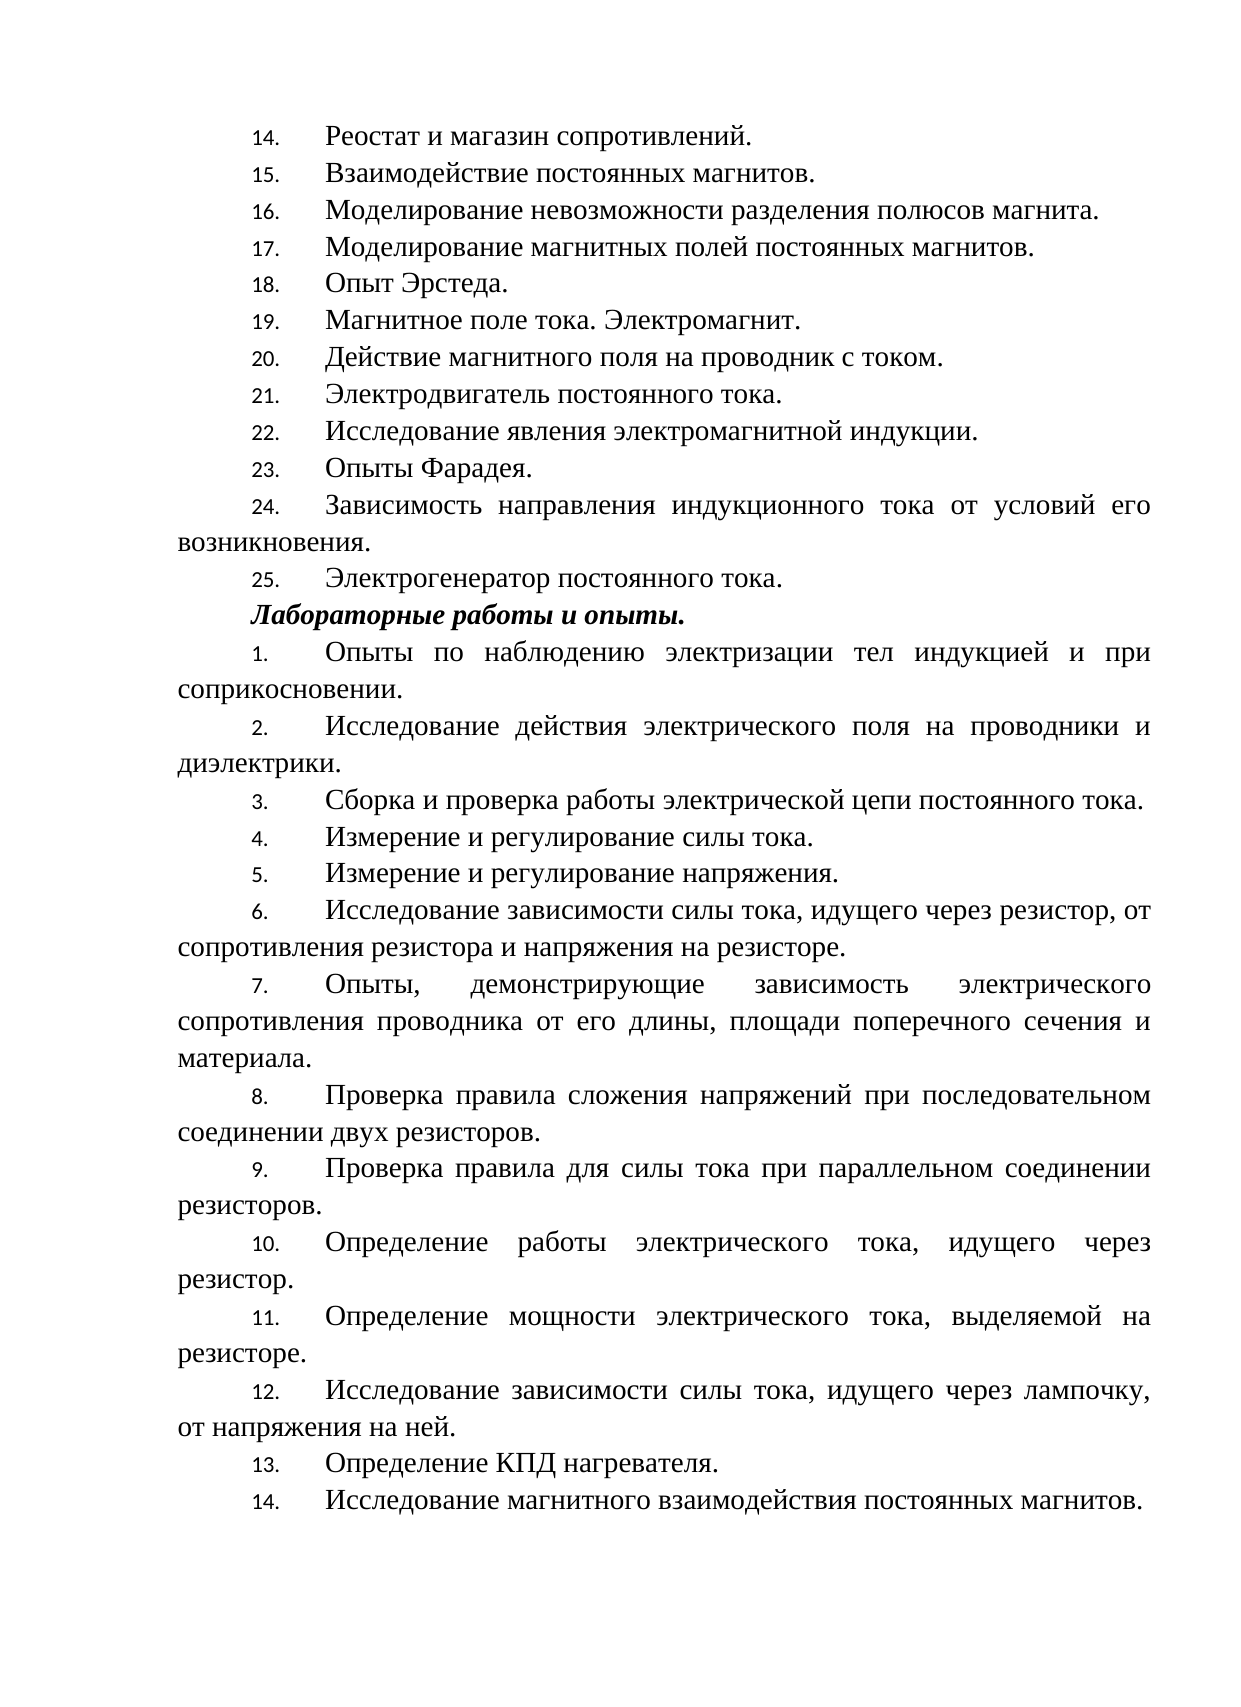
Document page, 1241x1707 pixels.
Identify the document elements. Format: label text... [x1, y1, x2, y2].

list Электрогенератор постоянного тока. [177, 561, 1152, 594]
list Проверка правила сложения напряжений при последовательном соединении двух резисторов. [177, 1077, 1152, 1147]
text Лабораторные работы и опыты. [177, 597, 1152, 631]
list Сборка и проверка работы электрической цепи постоянного тока. [177, 782, 1152, 815]
list Опыты, демонстрирующие зависимость электрического сопротивления проводника от его длины, площади поперечного сечения и материала. [177, 966, 1152, 1073]
list Магнитное поле тока. Электромагнит. [177, 302, 1152, 336]
list Определение работы электрического тока, идущего через резистор. [177, 1224, 1152, 1295]
list Опыты по наблюдению электризации тел индукцией и при соприкосновении. [177, 634, 1152, 705]
list Исследование зависимости силы тока, идущего через резистор, от сопротивления резистора и напряжения на резисторе. [177, 892, 1152, 963]
list Определение мощности электрического тока, выделяемой на резисторе. [177, 1298, 1152, 1368]
list Исследование магнитного взаимодействия постоянных магнитов. [177, 1482, 1152, 1516]
list Моделирование магнитных полей постоянных магнитов. [177, 229, 1152, 262]
list Определение КПД нагревателя. [177, 1446, 1152, 1479]
list Действие магнитного поля на проводник с током. [177, 339, 1152, 373]
list Взаимодействие постоянных магнитов. [177, 155, 1152, 188]
list Исследование зависимости силы тока, идущего через лампочку, от напряжения на ней. [177, 1372, 1152, 1442]
list Моделирование невозможности разделения полюсов магнита. [177, 192, 1152, 225]
list Электродвигатель постоянного тока. [177, 376, 1152, 410]
list Зависимость направления индукционного тока от условий его возникновения. [177, 487, 1152, 557]
list Исследование действия электрического поля на проводники и диэлектрики. [177, 708, 1152, 778]
list Измерение и регулирование силы тока. [177, 819, 1152, 852]
list Реостат и магазин сопротивлений. [177, 118, 1152, 152]
list Опыты Фарадея. [177, 450, 1152, 483]
list Исследование явления электромагнитной индукции. [177, 413, 1152, 447]
list Измерение и регулирование напряжения. [177, 856, 1152, 889]
list Опыт Эрстеда. [177, 266, 1152, 299]
list Проверка правила для силы тока при параллельном соединении резисторов. [177, 1151, 1152, 1221]
